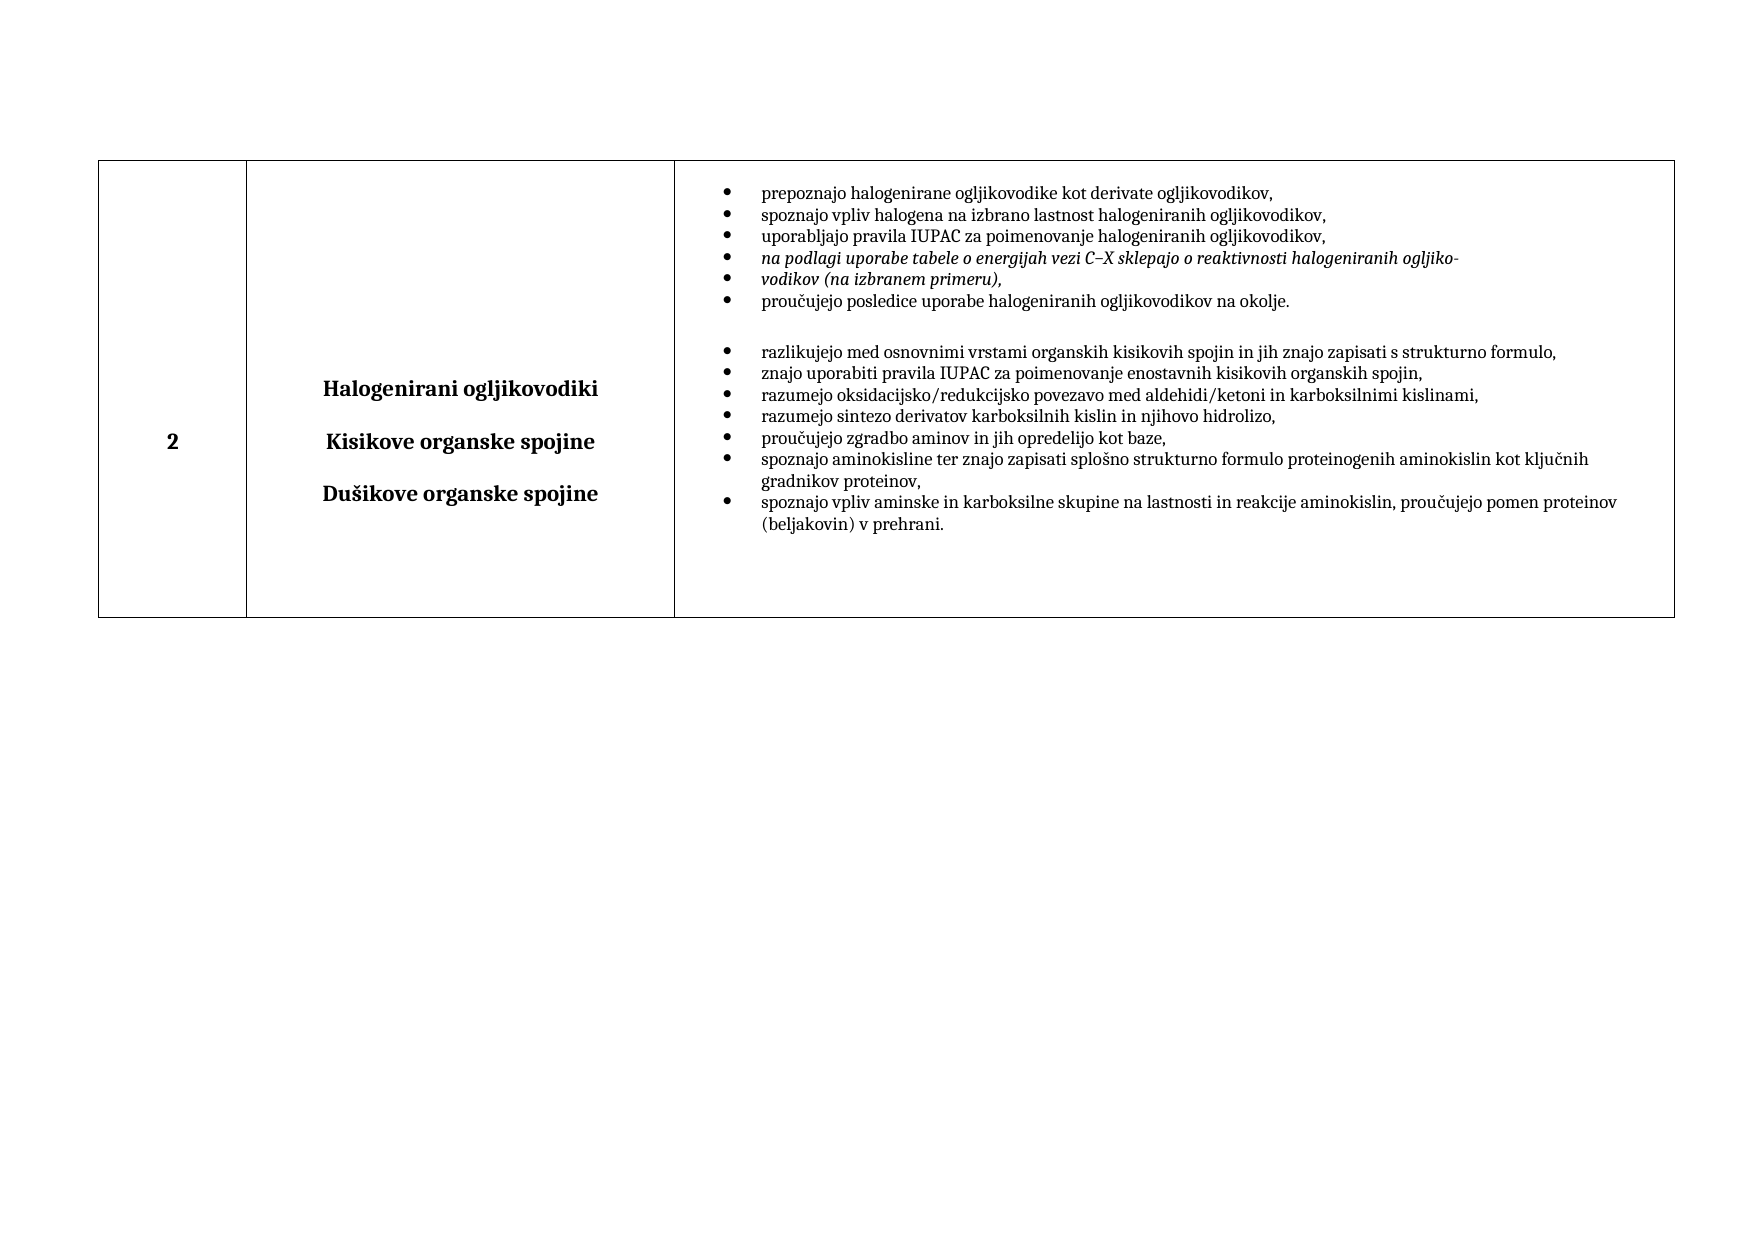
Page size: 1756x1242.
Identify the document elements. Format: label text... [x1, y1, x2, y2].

table_cell prepoznajo halogenirane ogljikovodike kot derivate ogljikovodikov, spoznajo vpliv halogena na izbrano lastnost halogeniranih ogljikovodikov, uporabljajo pravila IUPAC za poimenovanje halogeniranih ogljikovodikov, na podlagi uporabe tabele o energijah vezi C−X sklepajo o reaktivnosti halogeniranih ogljiko- vodikov (na izbranem primeru), proučujejo posledice uporabe halogeniranih ogljikovodikov na okolje. razlikujejo med osnovnimi vrstami organskih kisikovih spojin in jih znajo zapisati s strukturno formulo, znajo uporabiti pravila IUPAC za poimenovanje enostavnih kisikovih organskih spojin, razumejo oksidacijsko/redukcijsko povezavo med aldehidi/ketoni in karboksilnimi kislinami, razumejo sintezo derivatov karboksilnih kislin in njihovo hidrolizo, proučujejo zgradbo aminov in jih opredelijo kot baze, spoznajo aminokisline ter znajo zapisati splošno strukturno formulo proteinogenih aminokislin kot ključnih gradnikov proteinov, spoznajo vpliv aminske in karboksilne skupine na lastnosti in reakcije aminokislin, proučujejo pomen proteinov (beljakovin) v prehrani. [675, 161, 1674, 617]
table_cell Halogenirani ogljikovodiki Kisikove organske spojine Dušikove organske spojine [247, 161, 674, 617]
table_cell 2 [99, 161, 246, 617]
